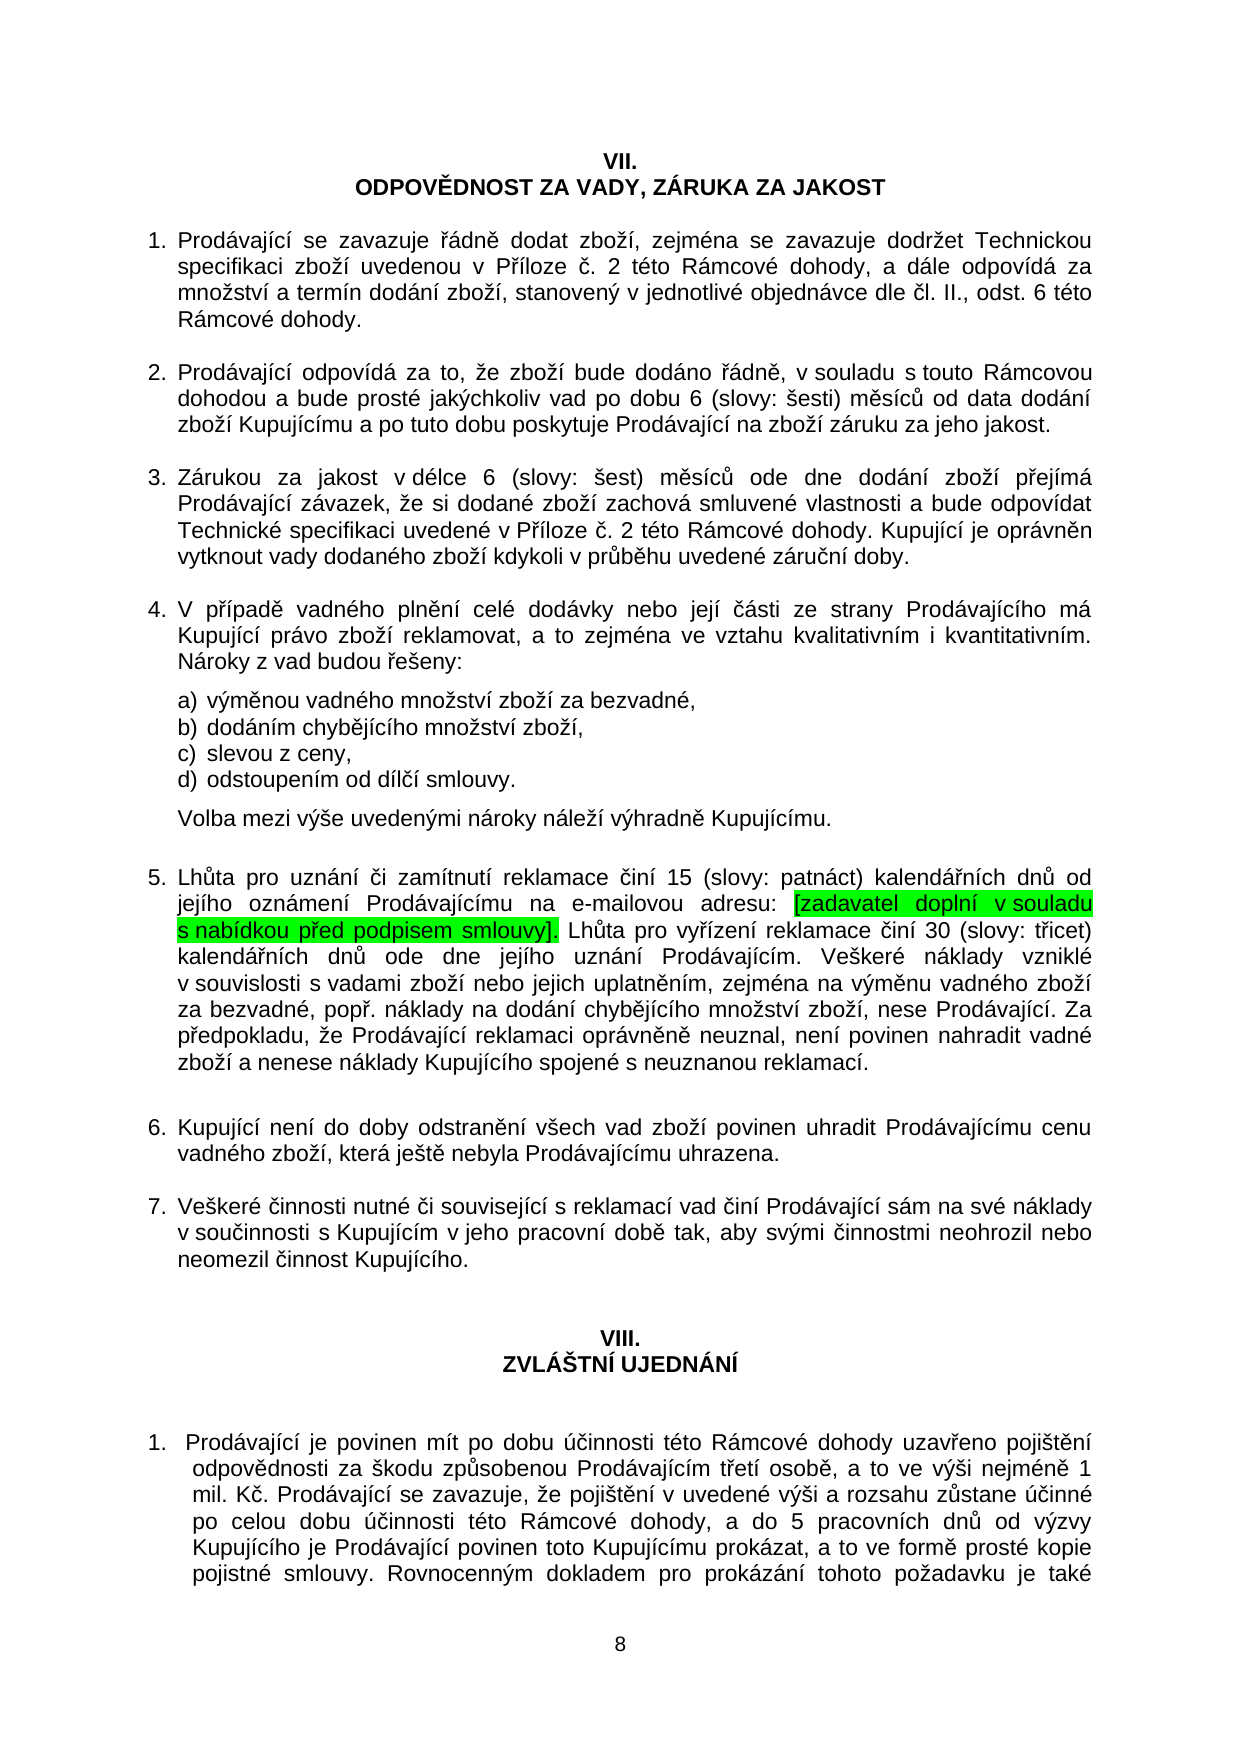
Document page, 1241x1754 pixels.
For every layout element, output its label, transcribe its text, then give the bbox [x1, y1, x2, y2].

list Zárukou za jakost v délce 6 (slovy: šest) měsíců ode dne dodání zboží přejímá Prodávající závazek, že si dodané zboží zachová smluvené vlastnosti a bude odpovídat Technické specifikaci uvedené v Příloze č. 2 této Rámcové dohody. Kupující je oprávněn vytknout vady dodaného zboží kdykoli v průběhu uvedené záruční doby. [148, 464, 1093, 569]
list slevou z ceny, [177, 740, 1093, 766]
list odstoupením od dílčí smlouvy. [177, 766, 1093, 793]
text VIII. [148, 1324, 1093, 1351]
list výměnou vadného množství zboží za bezvadné, [177, 687, 1093, 713]
text Zvláštní ujednání [148, 1351, 1093, 1377]
list Prodávající se zavazuje řádně dodat zboží, zejména se zavazuje dodržet Technickou specifikaci zboží uvedenou v Příloze č. 2 této Rámcové dohody, a dále odpovídá za množství a termín dodání zboží, stanovený v jednotlivé objednávce dle čl. II., odst. 6 této Rámcové dohody. [148, 227, 1093, 332]
text Volba mezi výše uvedenými nároky náleží výhradně Kupujícímu. [148, 805, 1093, 831]
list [148, 1429, 1093, 1587]
list V případě vadného plnění celé dodávky nebo její části ze strany Prodávajícího má Kupující právo zboží reklamovat, a to zejména ve vztahu kvalitativním i kvantitativním. Nároky z vad budou řešeny: [148, 596, 1093, 675]
list Kupující není do doby odstranění všech vad zboží povinen uhradit Prodávajícímu cenu vadného zboží, která ještě nebyla Prodávajícímu uhrazena. [148, 1114, 1093, 1166]
list Lhůta pro uznání či zamítnutí reklamace činí 15 (slovy: patnáct) kalendářních dnů od jejího oznámení Prodávajícímu na e-mailovou adresu: [zadavatel doplní v souladu s nabídkou před podpisem smlouvy]. Lhůta pro vyřízení reklamace činí 30 (slovy: třicet) kalendářních dnů ode dne jejího uznání Prodávajícím. Veškeré náklady vzniklé v souvislosti s vadami zboží nebo jejich uplatněním, zejména na výměnu vadného zboží za bezvadné, popř. náklady na dodání chybějícího množství zboží, nese Prodávající. Za předpokladu, že Prodávající reklamaci oprávněně neuznal, není povinen nahradit vadné zboží a nenese náklady Kupujícího spojené s neuznanou reklamací. [148, 864, 1093, 1075]
list Prodávající odpovídá za to, že zboží bude dodáno řádně, v souladu s touto Rámcovou dohodou a bude prosté jakýchkoliv vad po dobu 6 (slovy: šesti) měsíců od data dodání zboží Kupujícímu a po tuto dobu poskytuje Prodávající na zboží záruku za jeho jakost. [148, 358, 1093, 437]
text ODPOVĚDNOST ZA VADY, ZÁRUKA ZA JAKOST [148, 174, 1093, 200]
list Veškeré činnosti nutné či související s reklamací vad činí Prodávající sám na své náklady v součinnosti s Kupujícím v jeho pracovní době tak, aby svými činnostmi neohrozil nebo neomezil činnost Kupujícího. [148, 1193, 1093, 1272]
list dodáním chybějícího množství zboží, [177, 713, 1093, 740]
text VII. [148, 148, 1093, 174]
